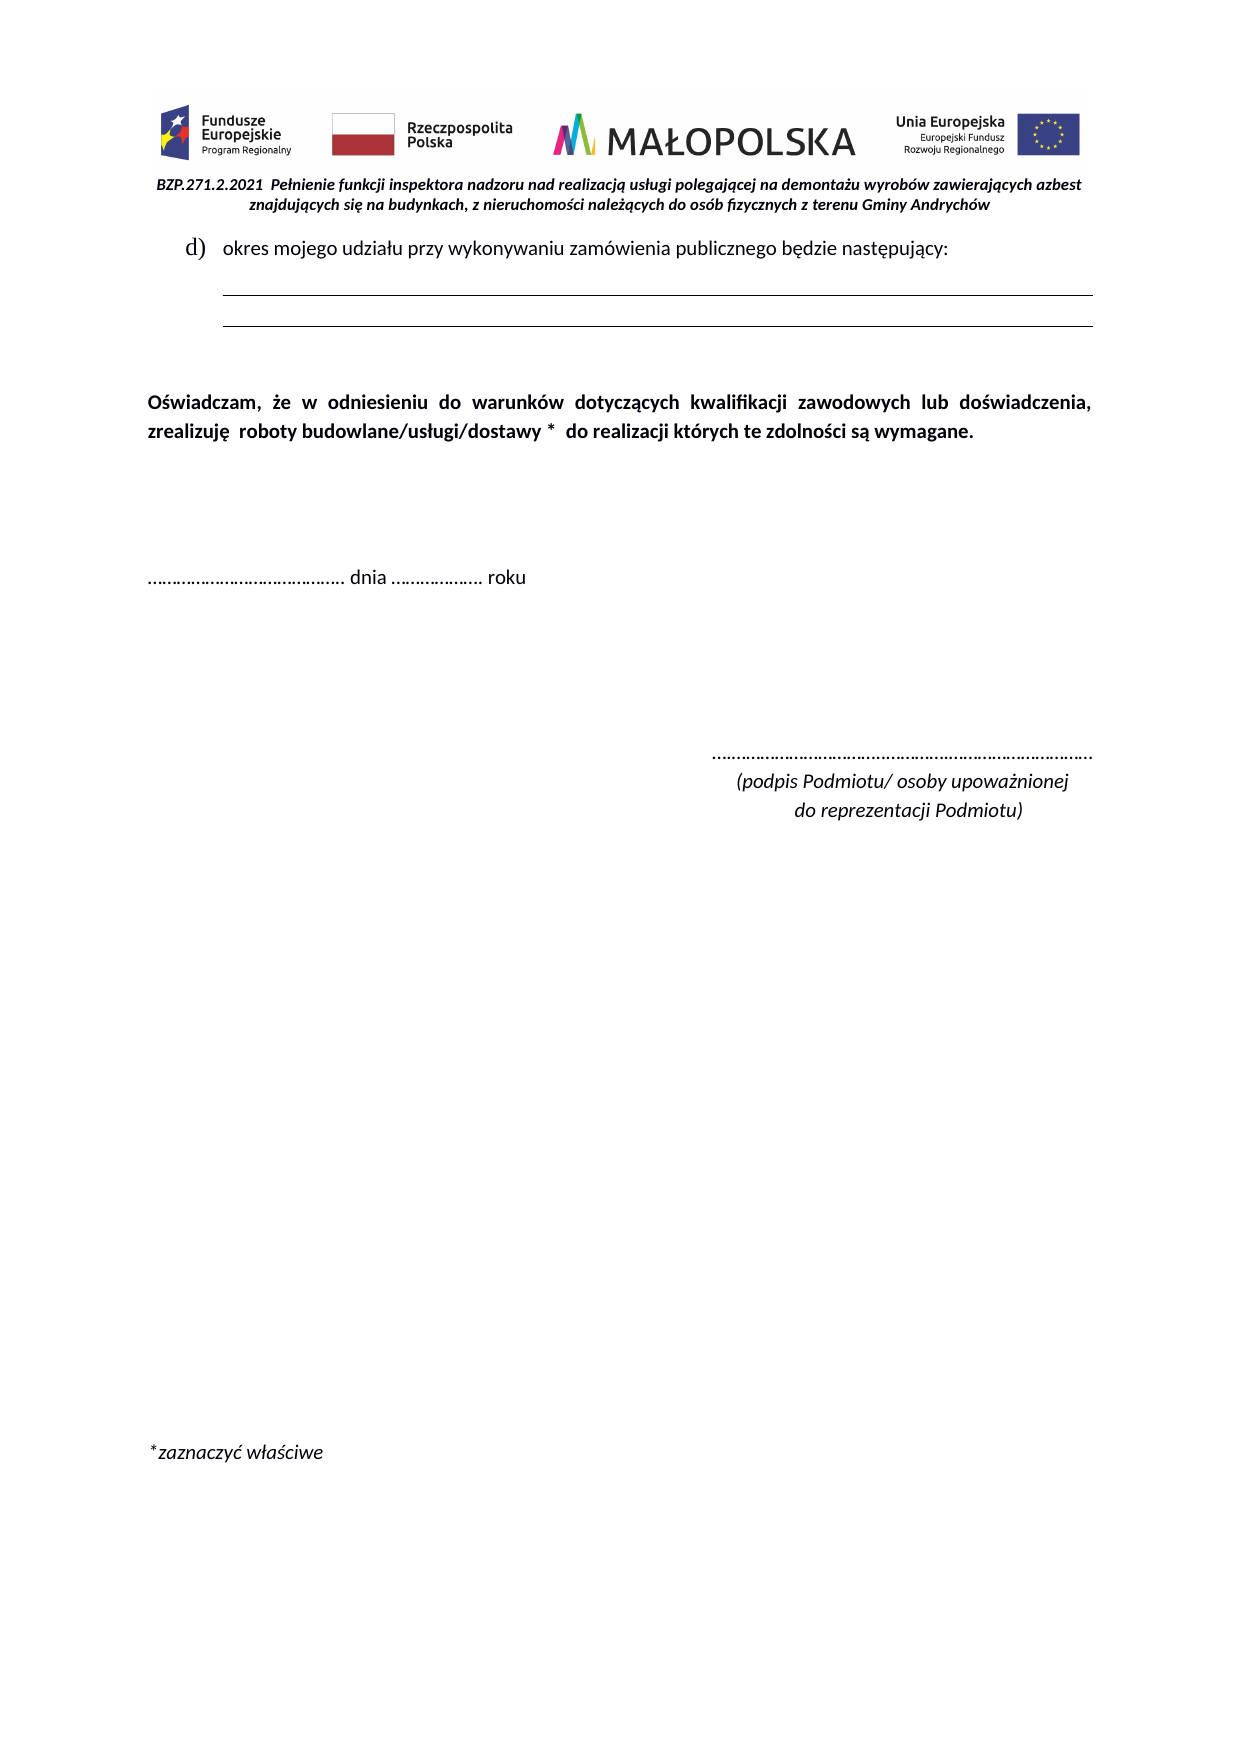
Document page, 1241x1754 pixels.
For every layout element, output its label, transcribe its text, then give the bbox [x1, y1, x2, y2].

picture [147, 90, 1093, 174]
text Oświadczam, że w odniesieniu do warunków dotyczących kwalifikacji zawodowych lub doświadczenia, zrealizuję roboty budowlane/usługi/dostawy * do realizacji których te zdolności są wymagane. [148, 389, 1093, 444]
list okres mojego udziału przy wykonywaniu zamówienia publicznego będzie następujący: [185, 232, 1093, 261]
text (podpis Podmiotu/ osoby upoważnionej [148, 768, 1069, 794]
text ………………………………….. dnia ………………. roku [148, 564, 1093, 590]
text *zaznaczyć właściwe [148, 1439, 1093, 1465]
text ….…………………………..………….………………………… [148, 739, 1093, 765]
text do reprezentacji Podmiotu) [744, 798, 1069, 823]
